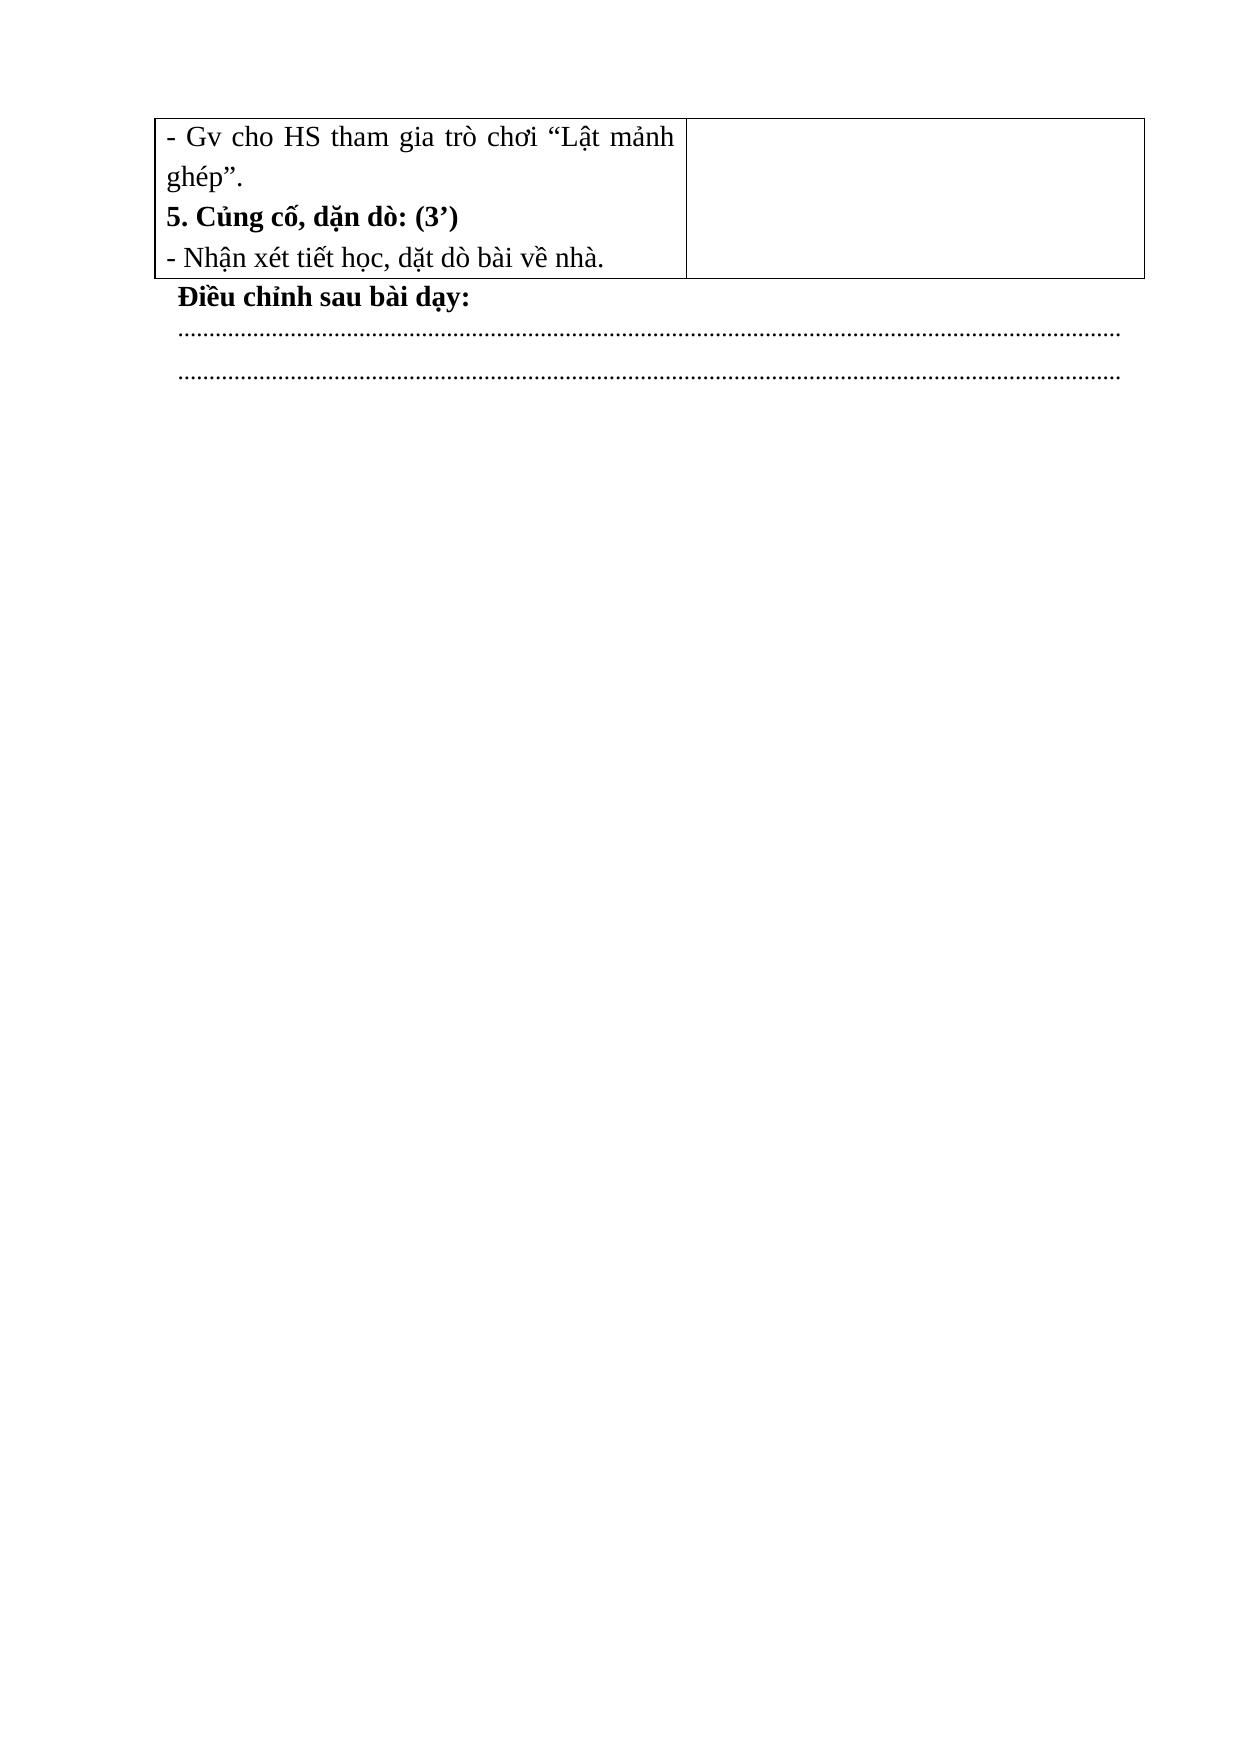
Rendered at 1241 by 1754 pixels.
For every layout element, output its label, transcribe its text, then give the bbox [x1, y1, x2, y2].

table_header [687, 119, 1144, 278]
text Điều chỉnh sau bài dạy: [177, 279, 1122, 313]
text .............................................................................................................................................................................................................................................................................................................. [177, 313, 1122, 385]
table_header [156, 119, 686, 278]
